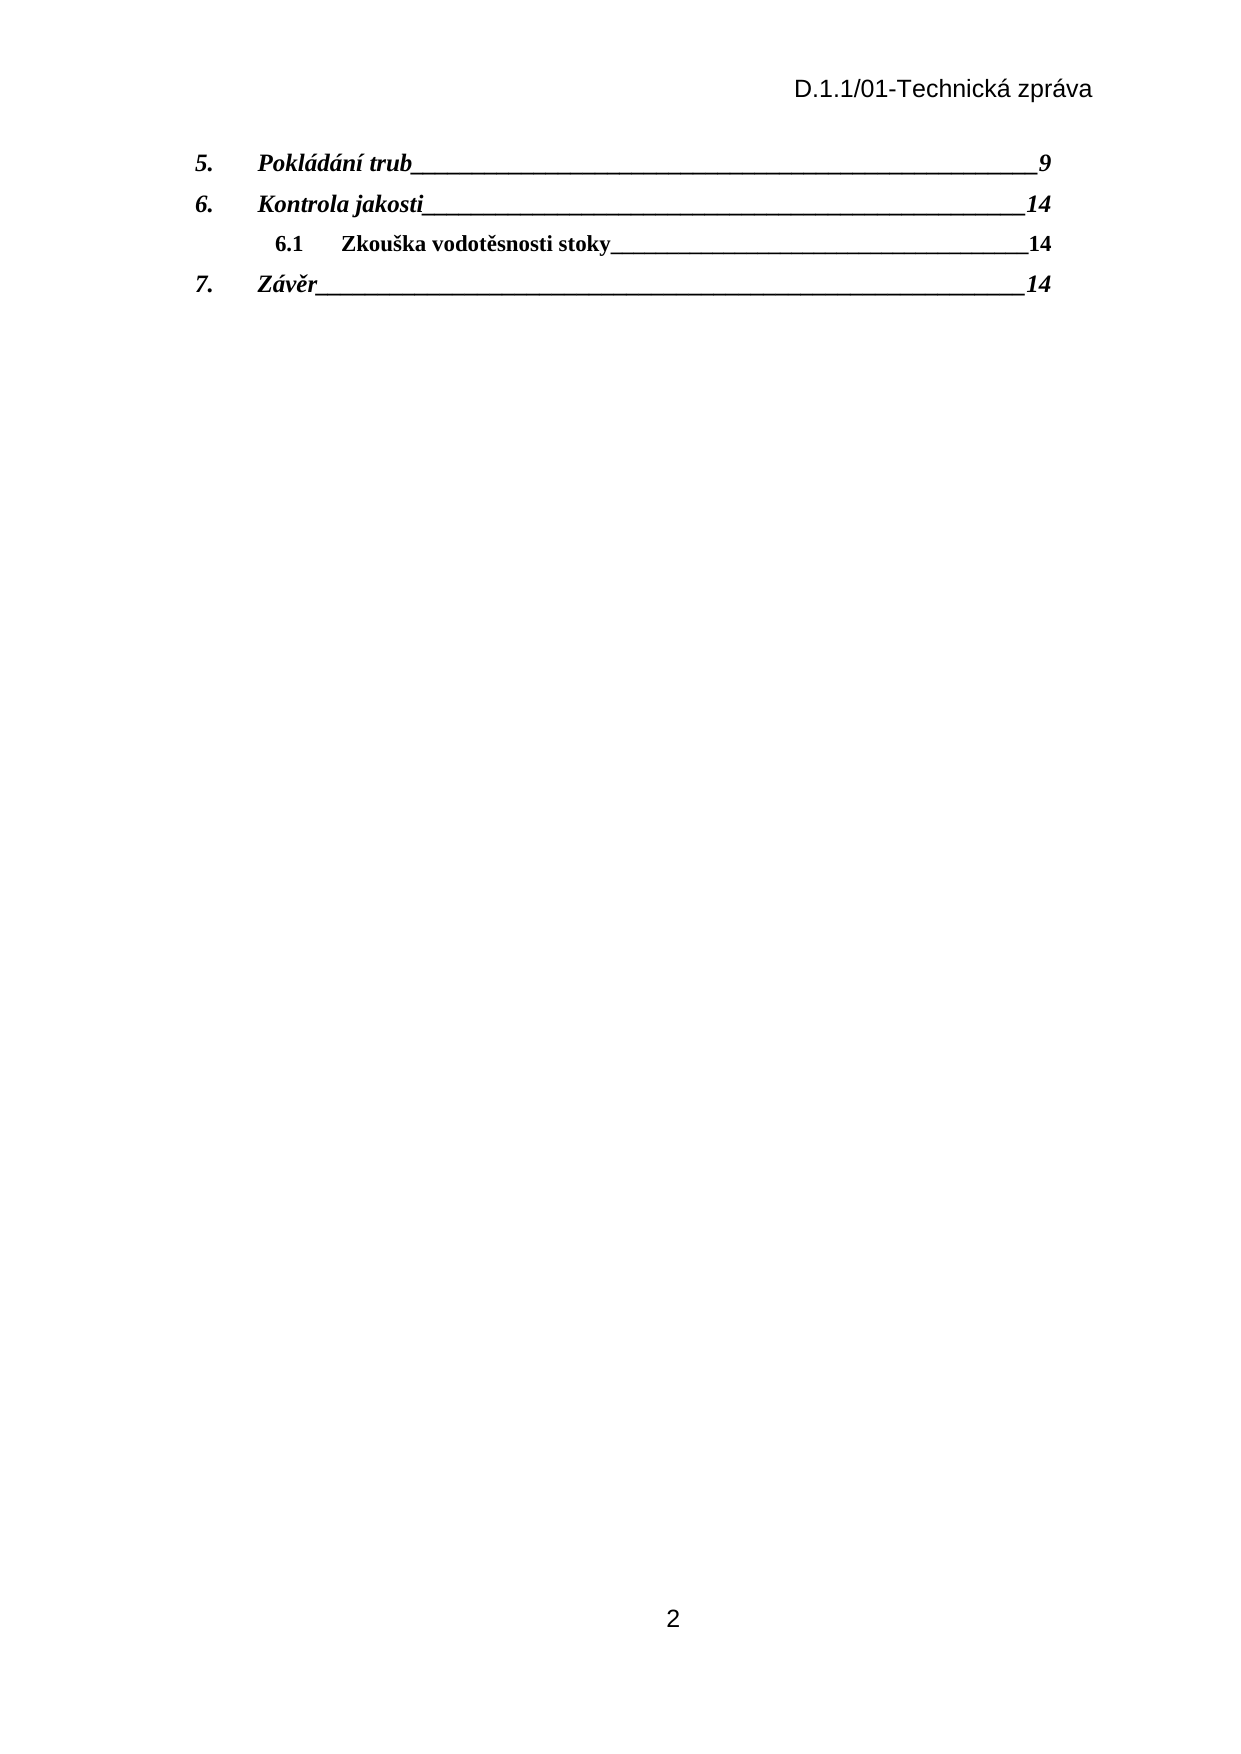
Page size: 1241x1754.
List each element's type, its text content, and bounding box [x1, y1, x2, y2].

text 6. Kontrola jakosti 14 [195, 189, 1093, 218]
text 7. Závěr 14 [195, 269, 1093, 298]
text 6.1 Zkouška vodotěsnosti stoky 14 [216, 230, 1093, 257]
text 5. Pokládání trub 9 [195, 148, 1093, 176]
